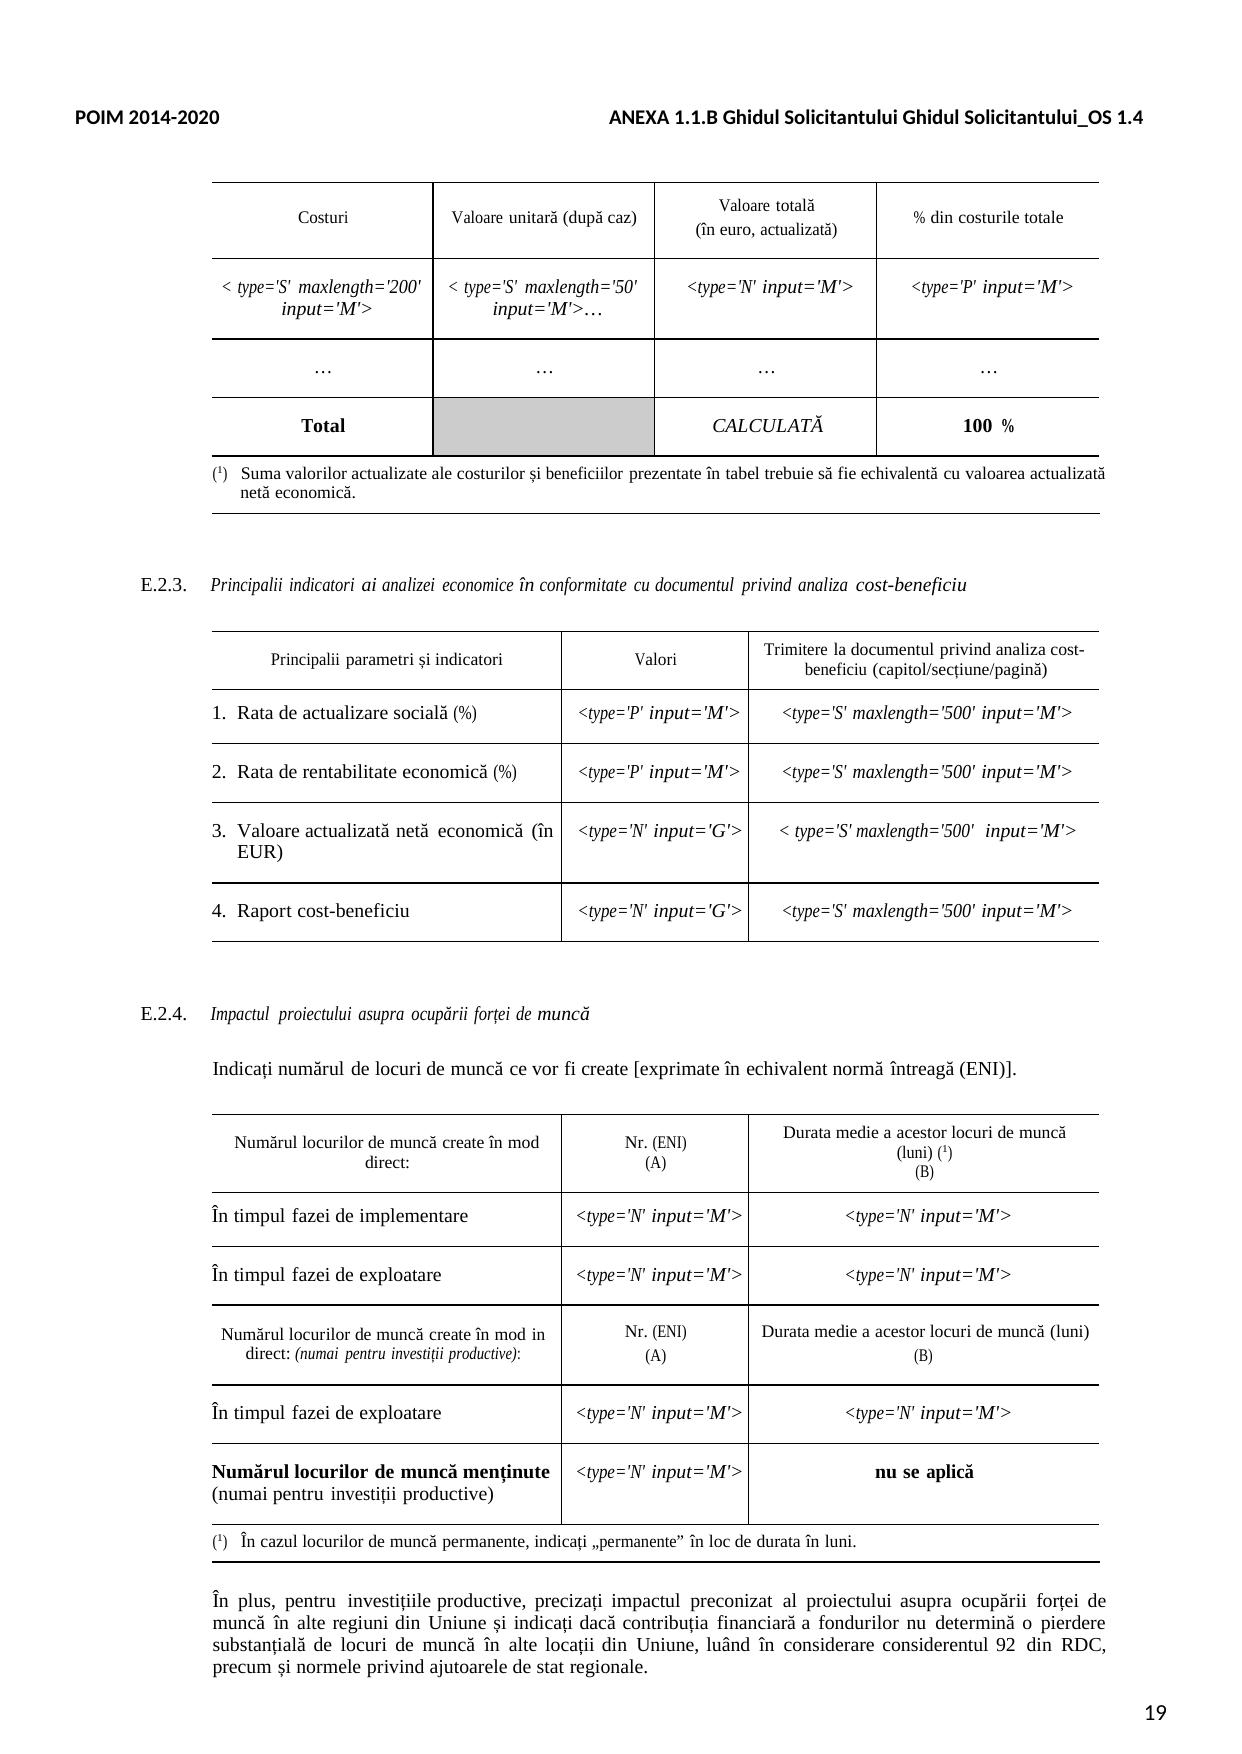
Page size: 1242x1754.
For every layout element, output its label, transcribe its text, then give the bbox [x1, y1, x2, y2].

table_header % din costurile totale [877, 183, 1099, 258]
table_cell … [434, 340, 654, 397]
text E.2.4. Impactul proiectului asupra ocupării forței de muncă [140, 1002, 1169, 1024]
table_cell CALCULATĂ [655, 398, 876, 455]
table_cell 100 % [877, 398, 1099, 455]
table_cell În timpul fazei de implementare [212, 1193, 561, 1246]
table_header Nr. (ENI) (A) [562, 1115, 748, 1192]
table_header Valoare unitară (după caz) [434, 183, 654, 258]
table_cell <type='N' input='M'> [562, 1386, 748, 1443]
text E.2.3. Principalii indicatori ai analizei economice în conformitate cu documentul privind analiza cost-beneficiu [140, 574, 1169, 596]
table_cell În timpul fazei de exploatare [212, 1247, 561, 1304]
table_cell … [212, 340, 432, 397]
table_header Principalii parametri și indicatori [212, 632, 561, 689]
table_cell <type='S' maxlength='500' input='M'> [749, 744, 1099, 802]
table_cell 4. Raport cost-beneficiu [212, 884, 561, 941]
table_cell <type='P' input='M'> [562, 690, 748, 743]
table_cell <type='N' input='M'> [562, 1193, 748, 1246]
table_header Trimitere la documentul privind analiza cost- beneficiu (capitol/secțiune/pagină) [749, 632, 1099, 689]
table_cell <type='N' input='M'> [655, 259, 876, 338]
table_cell 1. Rata de actualizare socială (%) [212, 690, 561, 743]
table_cell nu se aplică [749, 1444, 1099, 1523]
table_cell … [655, 340, 876, 397]
table_cell <type='S' maxlength='500' input='M'> [749, 884, 1099, 941]
table_cell Total [212, 398, 432, 455]
table_cell <type='N' input='M'> [562, 1444, 748, 1523]
table_cell <type='N' input='M'> [749, 1193, 1099, 1246]
table_cell 3. Valoare actualizată netă economică (în EUR) [212, 803, 561, 882]
text În plus, pentru investițiile productive, precizați impactul preconizat al proiectului asupra ocupării forței de muncă în alte regiuni din Uniune și indicați dacă contribuția financiară a fondurilor nu determină o pierdere substanțială de locuri de muncă în alte locații din Uniune, luând în considerare considerentul 92 din RDC, precum și normele privind ajutoarele de stat regionale. [212, 1589, 1107, 1677]
table_cell <type='N' input='G'> [562, 803, 748, 882]
table_cell Numărul locurilor de muncă create în mod in­ direct: (numai pentru investiții productive): [212, 1306, 561, 1384]
table_header Valori [562, 632, 748, 689]
table_header Durata medie a acestor locuri de muncă (luni) (1) (B) [749, 1115, 1099, 1192]
text Indicați numărul de locuri de muncă ce vor fi create [exprimate în echivalent normă întreagă (ENI)]. [212, 1057, 1169, 1079]
table_cell <type='N' input='M'> [749, 1247, 1099, 1304]
table_cell <type='P' input='M'> [877, 259, 1099, 338]
table_header Costuri [212, 183, 432, 258]
table_cell <type='N' input='G'> [562, 884, 748, 941]
table_cell <type='S' maxlength='500' input='M'> [749, 690, 1099, 743]
table_header Numărul locurilor de muncă create în mod direct: [212, 1115, 561, 1192]
table_cell < type='S' maxlength='500' input='M'> [749, 803, 1099, 882]
table_cell Durata medie a acestor locuri de muncă (luni) (B) [749, 1306, 1099, 1384]
table_cell Numărul locurilor de muncă menținute (numai pentru investiții productive) [212, 1444, 561, 1523]
table_cell < type='S' maxlength='200' input='M'> [212, 259, 432, 338]
table_cell <type='N' input='M'> [562, 1247, 748, 1304]
table_cell … [877, 340, 1099, 397]
table_cell [434, 398, 654, 455]
table_header Valoare totală (în euro, actualizată) [655, 183, 876, 258]
table_cell <type='P' input='M'> [562, 744, 748, 802]
table_cell < type='S' maxlength='50' input='M'>… [434, 259, 654, 338]
text (1) Suma valorilor actualizate ale costurilor și beneficiilor prezentate în tabel trebuie să fie echivalentă cu valoarea actualizată netă economică. [212, 464, 1106, 503]
table_cell În timpul fazei de exploatare [212, 1386, 561, 1443]
text (1) În cazul locurilor de muncă permanente, indicați „permanente” în loc de durata în luni. [212, 1531, 861, 1551]
table_cell <type='N' input='M'> [749, 1386, 1099, 1443]
table_cell 2. Rata de rentabilitate economică (%) [212, 744, 561, 802]
table_cell Nr. (ENI) (A) [562, 1306, 748, 1384]
